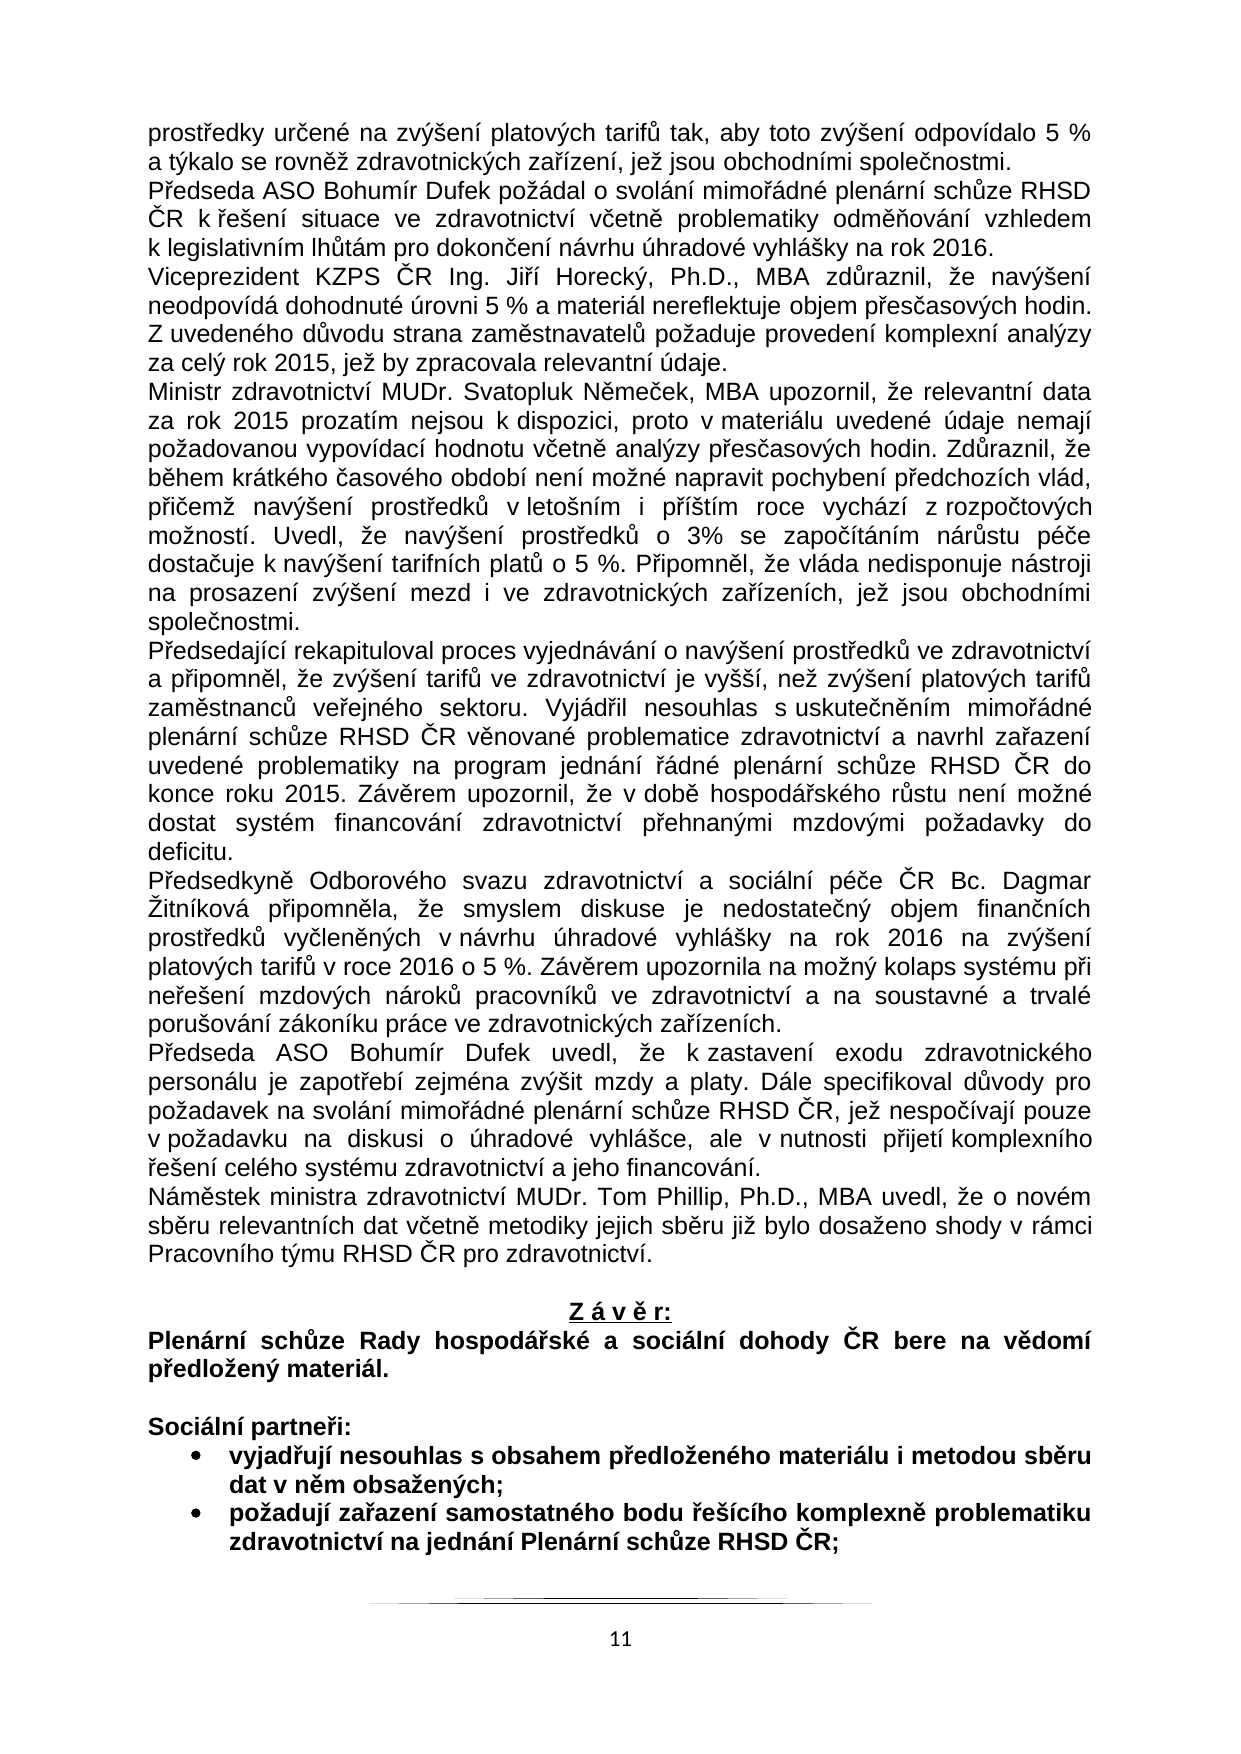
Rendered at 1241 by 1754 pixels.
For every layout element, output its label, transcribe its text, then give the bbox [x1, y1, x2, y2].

text Sociální partneři: [148, 1412, 1093, 1441]
text Ministr zdravotnictví MUDr. Svatopluk Němeček, MBA upozornil, že relevantní data za rok 2015 prozatím nejsou k dispozici, proto v materiálu uvedené údaje nemají požadovanou vypovídací hodnotu včetně analýzy přesčasových hodin. Zdůraznil, že během krátkého časového období není možné napravit pochybení předchozích vlád, přičemž navýšení prostředků v letošním i příštím roce vychází z rozpočtových možností. Uvedl, že navýšení prostředků o 3% se započítáním nárůstu péče dostačuje k navýšení tarifních platů o 5 %. Připomněl, že vláda nedisponuje nástroji na prosazení zvýšení mezd i ve zdravotnických zařízeních, jež jsou obchodními společnostmi. [148, 377, 1093, 636]
text Předseda ASO Bohumír Dufek požádal o svolání mimořádné plenární schůze RHSD ČR k řešení situace ve zdravotnictví včetně problematiky odměňování vzhledem k legislativním lhůtám pro dokončení návrhu úhradové vyhlášky na rok 2016. [148, 176, 1093, 262]
text Předsedkyně Odborového svazu zdravotnictví a sociální péče ČR Bc. Dagmar Žitníková připomněla, že smyslem diskuse je nedostatečný objem finančních prostředků vyčleněných v návrhu úhradové vyhlášky na rok 2016 na zvýšení platových tarifů v roce 2016 o 5 %. Závěrem upozornila na možný kolaps systému při neřešení mzdových nároků pracovníků ve zdravotnictví a na soustavné a trvalé porušování zákoníku práce ve zdravotnických zařízeních. [148, 866, 1093, 1038]
text Z á v ě r: [148, 1297, 1093, 1326]
list vyjadřují nesouhlas s obsahem předloženého materiálu i metodou sběru dat v něm obsažených; [191, 1441, 1093, 1498]
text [148, 118, 1093, 176]
list požadují zařazení samostatného bodu řešícího komplexně problematiku zdravotnictví na jednání Plenární schůze RHSD ČR; [191, 1498, 1093, 1556]
text Předseda ASO Bohumír Dufek uvedl, že k zastavení exodu zdravotnického personálu je zapotřebí zejména zvýšit mzdy a platy. Dále specifikoval důvody pro požadavek na svolání mimořádné plenární schůze RHSD ČR, jež nespočívají pouze v požadavku na diskusi o úhradové vyhlášce, ale v nutnosti přijetí komplexního řešení celého systému zdravotnictví a jeho financování. [148, 1038, 1093, 1182]
text Viceprezident KZPS ČR Ing. Jiří Horecký, Ph.D., MBA zdůraznil, že navýšení neodpovídá dohodnuté úrovni 5 % a materiál nereflektuje objem přesčasových hodin. Z uvedeného důvodu strana zaměstnavatelů požaduje provedení komplexní analýzy za celý rok 2015, jež by zpracovala relevantní údaje. [148, 262, 1093, 377]
text Předsedající rekapituloval proces vyjednávání o navýšení prostředků ve zdravotnictví a připomněl, že zvýšení tarifů ve zdravotnictví je vyšší, než zvýšení platových tarifů zaměstnanců veřejného sektoru. Vyjádřil nesouhlas s uskutečněním mimořádné plenární schůze RHSD ČR věnované problematice zdravotnictví a navrhl zařazení uvedené problematiky na program jednání řádné plenární schůze RHSD ČR do konce roku 2015. Závěrem upozornil, že v době hospodářského růstu není možné dostat systém financování zdravotnictví přehnanými mzdovými požadavky do deficitu. [148, 636, 1093, 866]
text Náměstek ministra zdravotnictví MUDr. Tom Phillip, Ph.D., MBA uvedl, že o novém sběru relevantních dat včetně metodiky jejich sběru již bylo dosaženo shody v rámci Pracovního týmu RHSD ČR pro zdravotnictví. [148, 1182, 1093, 1268]
text Plenární schůze Rady hospodářské a sociální dohody ČR bere na vědomí předložený materiál. [148, 1326, 1093, 1383]
